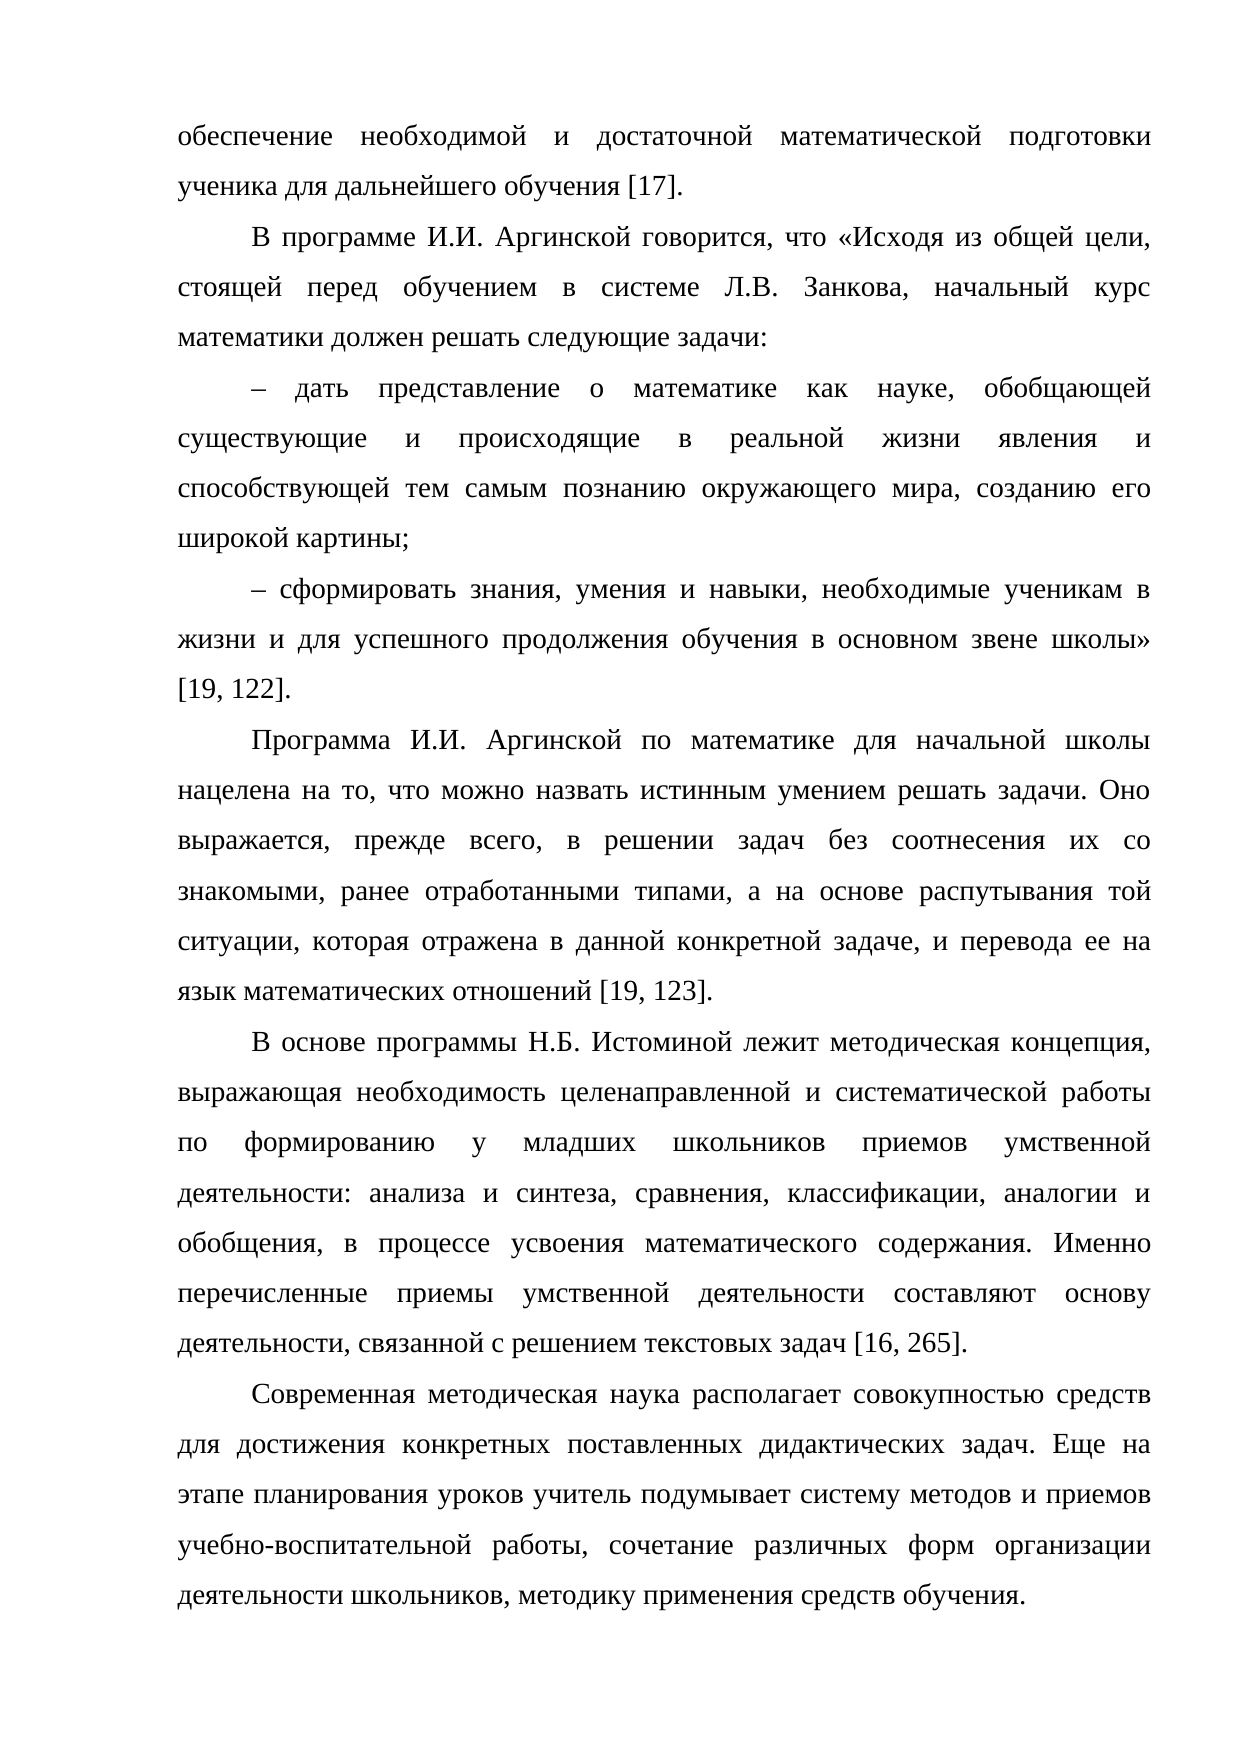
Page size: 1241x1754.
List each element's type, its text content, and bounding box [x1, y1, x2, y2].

text В программе И.И. Аргинской говорится, что «Исходя из общей цели, стоящей перед обучением в системе Л.В. Занкова, начальный курс математики должен решать следующие задачи: [177, 219, 1152, 353]
text Программа И.И. Аргинской по математике для начальной школы нацелена на то, что можно назвать истинным умением решать задачи. Оно выражается, прежде всего, в решении задач без соотнесения их со знакомыми, ранее отработанными типами, а на основе распутывания той ситуации, которая отражена в данной конкретной задаче, и перевода ее на язык математических отношений [19, 123]. [177, 722, 1152, 1007]
text – сформировать знания, умения и навыки, необходимые ученикам в жизни и для успешного продолжения обучения в основном звене школы» [19, 122]. [177, 571, 1152, 705]
text – дать представление о математике как науке, обобщающей существующие и происходящие в реальной жизни явления и способствующей тем самым познанию окружающего мира, созданию его широкой картины; [177, 370, 1152, 554]
text Современная методическая наука располагает совокупностью средств для достижения конкретных поставленных дидактических задач. Еще на этапе планирования уроков учитель подумывает систему методов и приемов учебно-воспитательной работы, сочетание различных форм организации деятельности школьников, методику применения средств обучения. [177, 1376, 1152, 1611]
text В основе программы Н.Б. Истоминой лежит методическая концепция, выражающая необходимость целенаправленной и систематической работы по формированию у младших школьников приемов умственной деятельности: анализа и синтеза, сравнения, классификации, аналогии и обобщения, в процессе усвоения математического содержания. Именно перечисленные приемы умственной деятельности составляют основу деятельности, связанной с решением текстовых задач [16, 265]. [177, 1024, 1152, 1359]
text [177, 118, 1152, 202]
